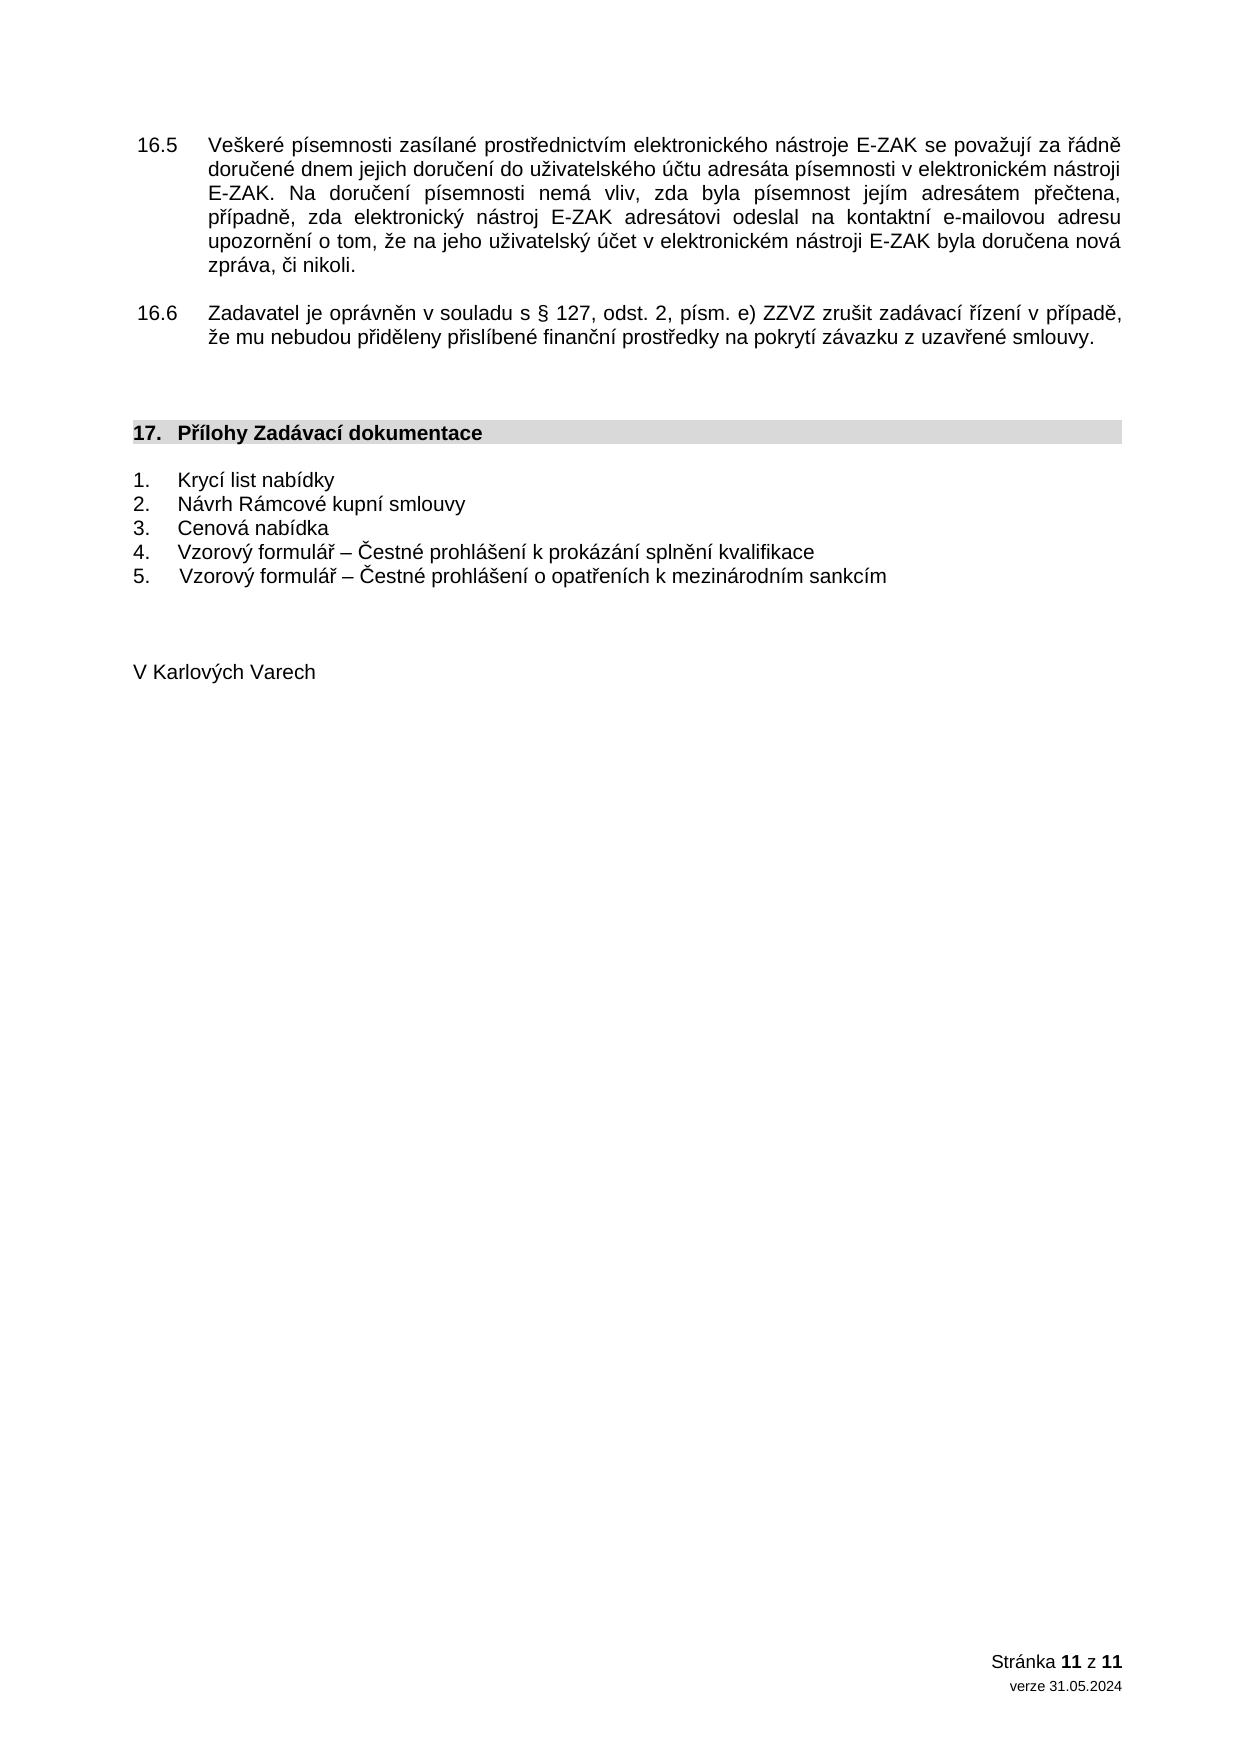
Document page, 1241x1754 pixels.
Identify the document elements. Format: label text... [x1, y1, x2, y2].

list Vzorový formulář – Čestné prohlášení k prokázání splnění kvalifikace [133, 540, 1122, 564]
text 5. Vzorový formulář – Čestné prohlášení o opatřeních k mezinárodním sankcím [133, 564, 1122, 588]
subtitle Zadavatel je oprávněn v souladu s § 127, odst. 2, písm. e) ZZVZ zrušit zadávací řízení v případě, že mu nebudou přiděleny přislíbené finanční prostředky na pokrytí závazku z uzavřené smlouvy. [177, 301, 1122, 348]
list Cenová nabídka [133, 516, 1121, 540]
text V Karlových Varech [133, 660, 1122, 684]
subtitle Přílohy Zadávací dokumentace [133, 420, 1122, 444]
list Krycí list nabídky [133, 468, 1121, 492]
list Návrh Rámcové kupní smlouvy [133, 492, 1121, 516]
subtitle Veškeré písemnosti zasílané prostřednictvím elektronického nástroje E-ZAK se považují za řádně doručené dnem jejich doručení do uživatelského účtu adresáta písemnosti v elektronickém nástroji E-ZAK. Na doručení písemnosti nemá vliv, zda byla písemnost jejím adresátem přečtena, případně, zda elektronický nástroj E-ZAK adresátovi odeslal na kontaktní e-mailovou adresu upozornění o tom, že na jeho uživatelský účet v elektronickém nástroji E-ZAK byla doručena nová zpráva, či nikoli. [177, 133, 1122, 277]
